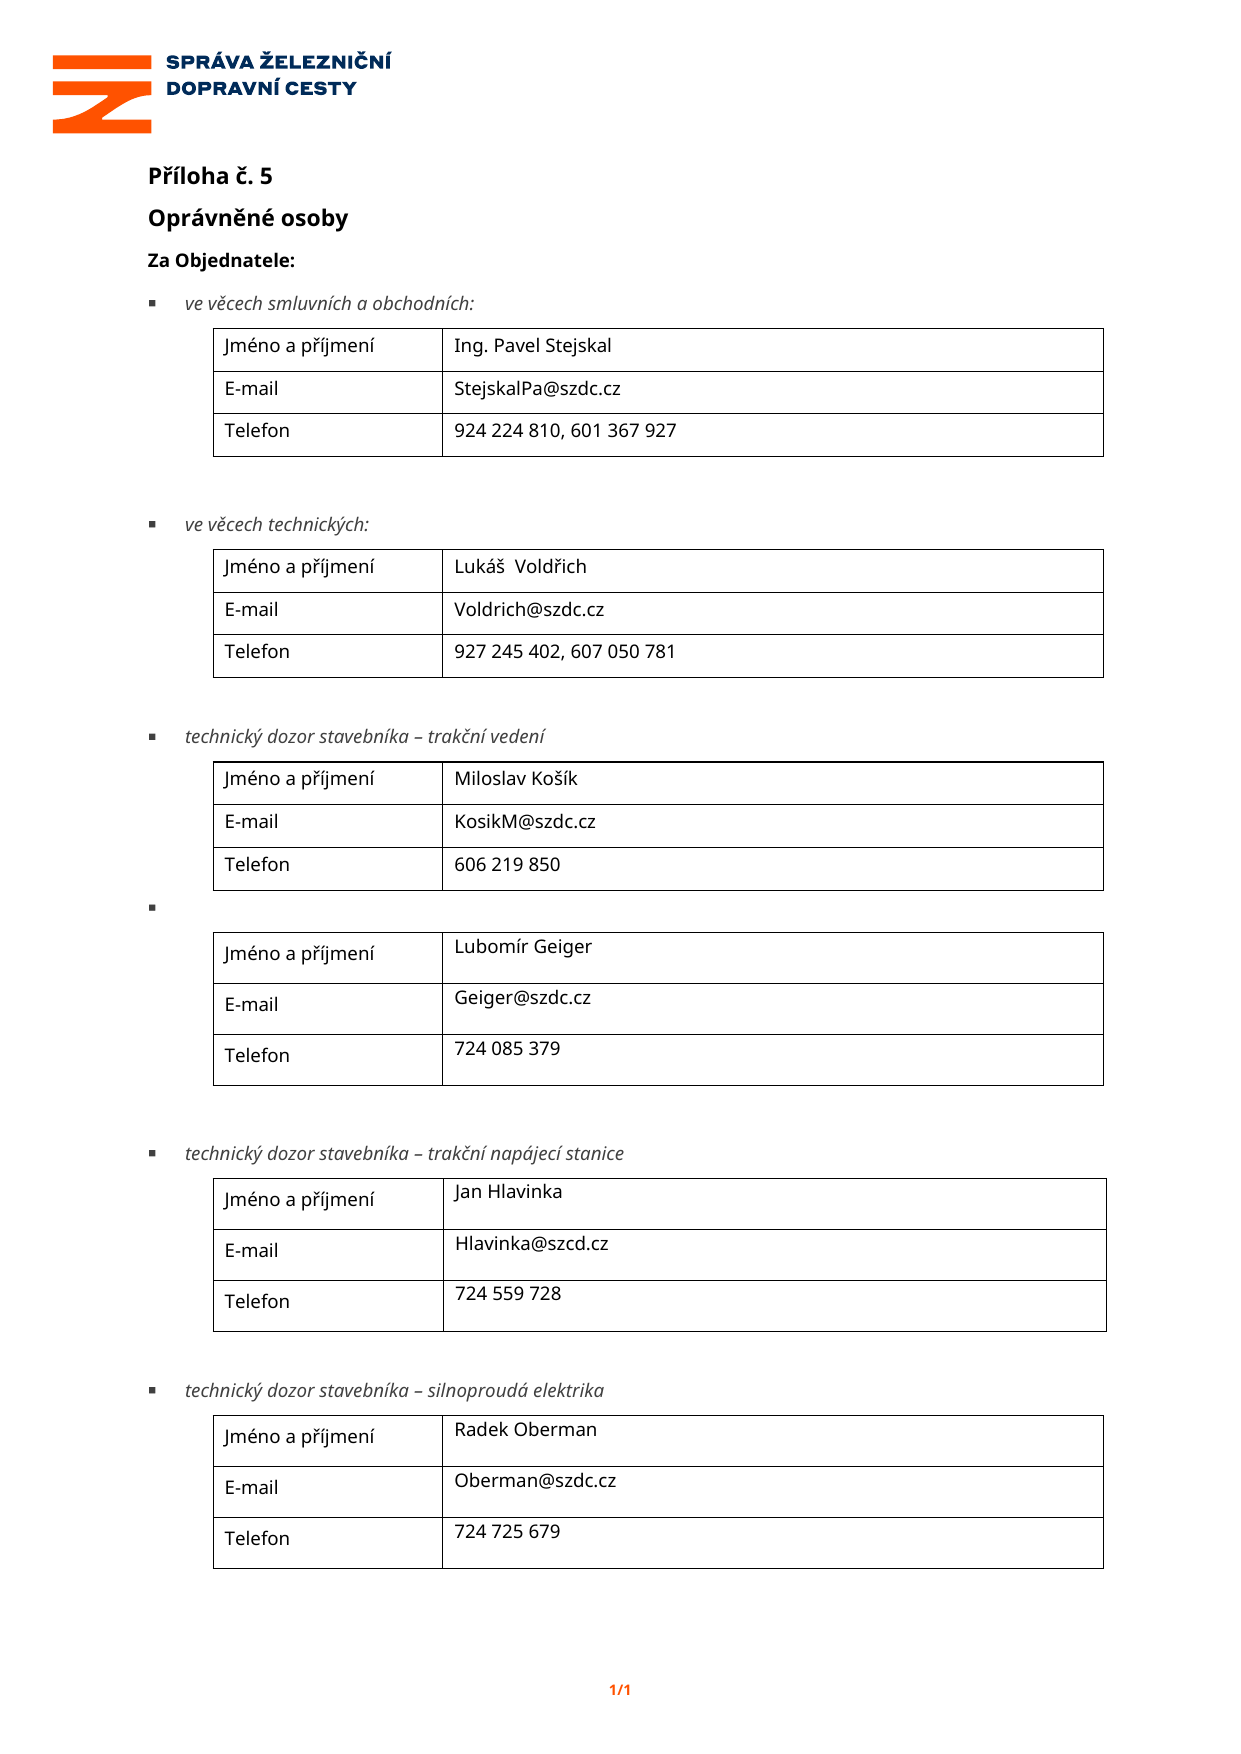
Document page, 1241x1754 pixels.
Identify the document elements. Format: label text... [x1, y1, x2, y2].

table_cell Hlavinka@szcd.cz [444, 1230, 1106, 1280]
table_cell E-mail [214, 1230, 443, 1280]
text Za Objednatele: [148, 244, 1093, 274]
table_cell Oberman@szdc.cz [443, 1467, 1103, 1517]
subtitle ve věcech smluvních a obchodních: [148, 286, 1093, 315]
table_cell Voldrich@szdc.cz [443, 593, 1103, 634]
table_header Lubomír Geiger [443, 933, 1103, 983]
table_header Radek Oberman [443, 1416, 1103, 1466]
subtitle technický dozor stavebníka – silnoproudá elektrika [148, 1373, 1093, 1402]
subtitle technický dozor stavebníka – trakční napájecí stanice [148, 1136, 1093, 1165]
table_header Ing. Pavel Stejskal [443, 329, 1103, 371]
table_cell E-mail [214, 805, 442, 847]
table_cell 724 085 379 [443, 1035, 1103, 1085]
table_header Jméno a příjmení [214, 550, 442, 592]
table_cell KosikM@szdc.cz [443, 805, 1103, 847]
table_header Jméno a příjmení [214, 1416, 442, 1466]
table_header Miloslav Košík [443, 763, 1103, 804]
table_cell Telefon [214, 635, 442, 677]
table_cell Telefon [214, 1035, 442, 1085]
table_header Jan Hlavinka [444, 1179, 1106, 1229]
text Oprávněné osoby [148, 203, 1093, 232]
table_cell StejskalPa@szdc.cz [443, 372, 1103, 413]
subtitle ve věcech technických: [148, 507, 1093, 536]
table_cell Telefon [214, 1518, 442, 1568]
table_cell 927 245 402, 607 050 781 [443, 635, 1103, 677]
table_header Jméno a příjmení [214, 763, 442, 804]
table_cell Telefon [214, 848, 442, 889]
table_cell E-mail [214, 372, 442, 413]
table_cell Geiger@szdc.cz [443, 984, 1103, 1034]
table_header Jméno a příjmení [214, 933, 442, 983]
table_cell Telefon [214, 1281, 443, 1331]
table_header Jméno a příjmení [214, 1179, 443, 1229]
table_cell 724 559 728 [444, 1281, 1106, 1331]
text Příloha č. 5 [148, 161, 1093, 190]
table_header Jméno a příjmení [214, 329, 442, 371]
table_header Lukáš Voldřich [443, 550, 1103, 592]
table_cell E-mail [214, 984, 442, 1034]
table_cell E-mail [214, 1467, 442, 1517]
table_cell Telefon [214, 414, 442, 456]
table_cell 924 224 810, 601 367 927 [443, 414, 1103, 456]
table_cell 606 219 850 [443, 848, 1103, 889]
table_cell 724 725 679 [443, 1518, 1103, 1568]
table_cell E-mail [214, 593, 442, 634]
subtitle technický dozor stavebníka – trakční vedení [148, 720, 1093, 749]
